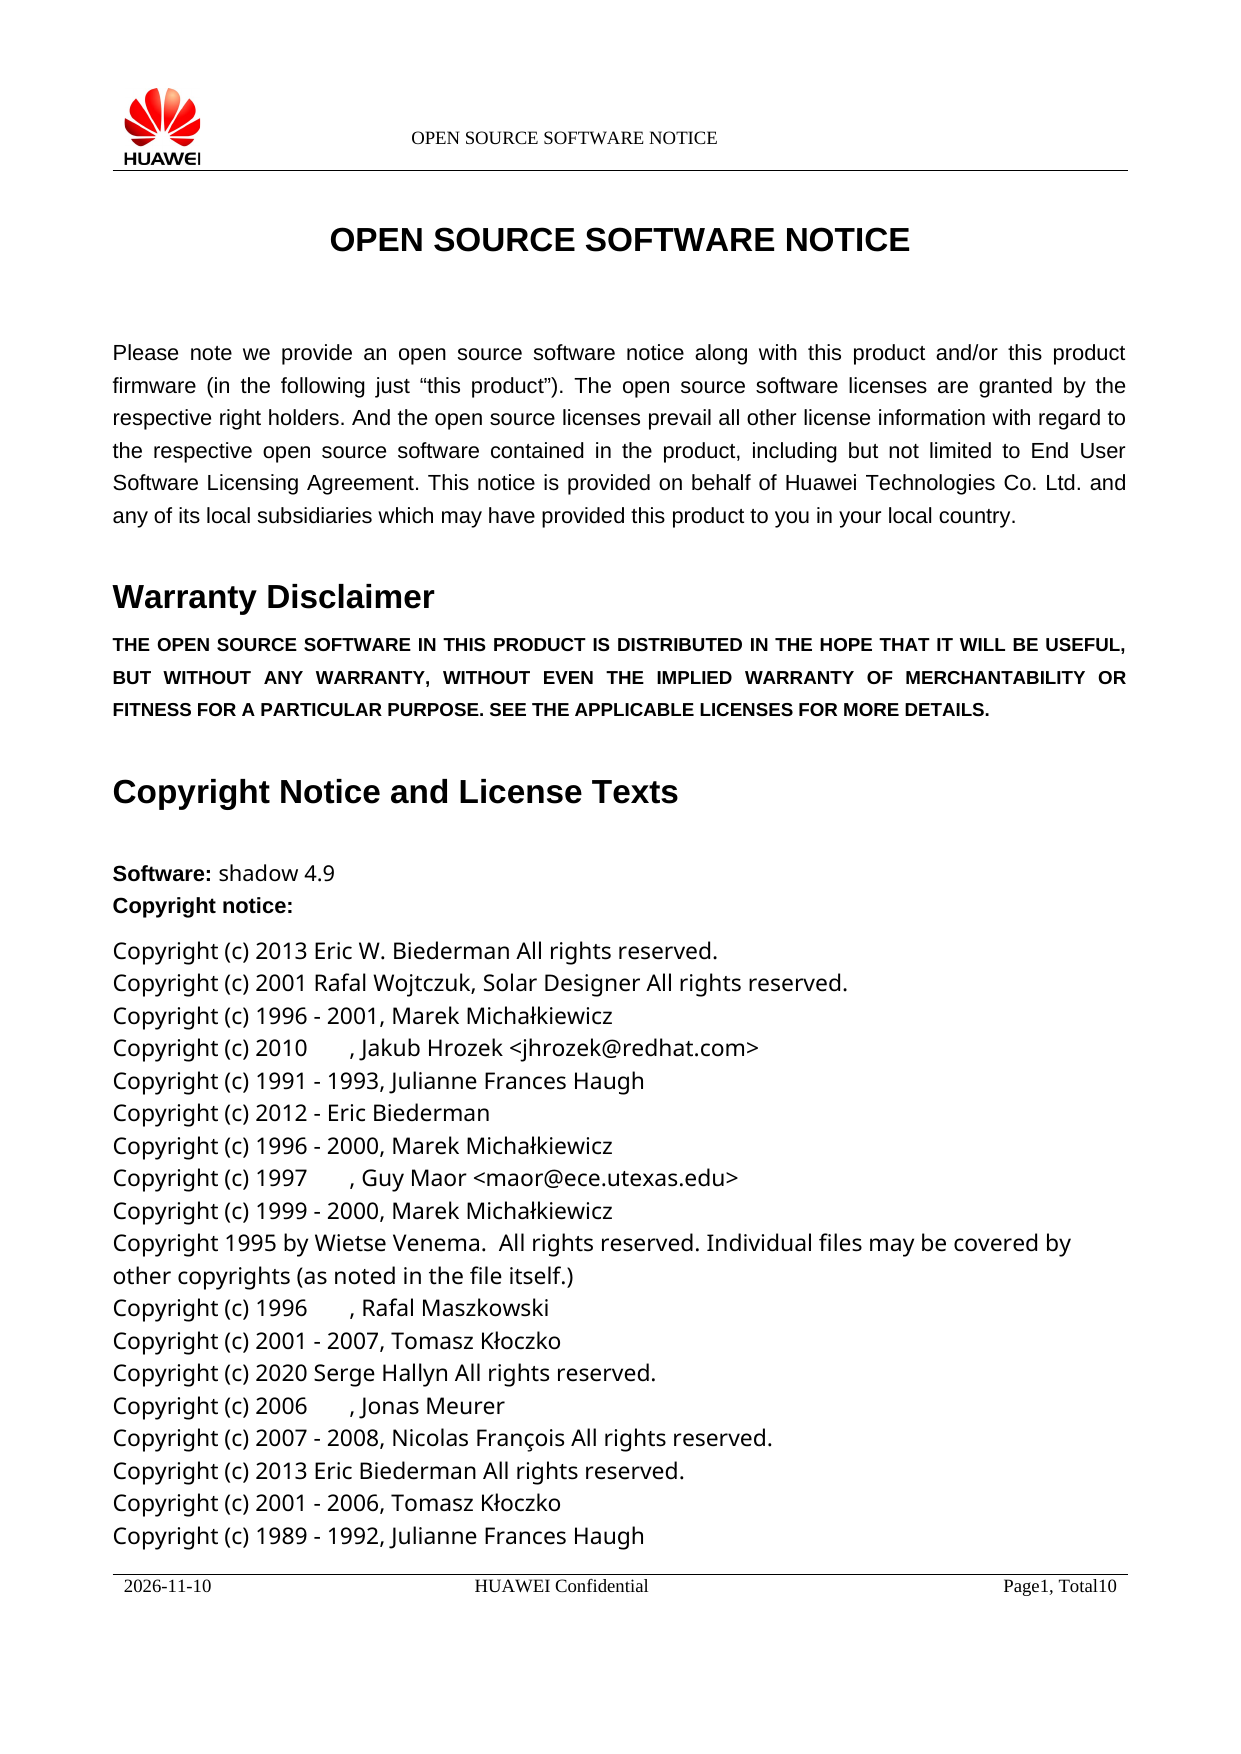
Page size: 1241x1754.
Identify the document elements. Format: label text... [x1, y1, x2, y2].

text Copyright Notice and License Texts [112, 759, 1128, 824]
text Warranty Disclaimer [112, 564, 1128, 629]
picture [124, 88, 201, 165]
text OPEN SOURCE SOFTWARE NOTICE [112, 206, 1128, 271]
text The open source software in this product is distributed in the hope that it will be useful, but WITHOUT ANY WARRANTY, without even the implied warranty of MERCHANTABILITY or FITNESS FOR A PARTICULAR PURPOSE. See the applicable licenses for more details. [112, 629, 1128, 726]
text Copyright notice: [112, 889, 1128, 921]
title Software: shadow 4.9 [112, 856, 1128, 889]
text Please note we provide an open source software notice along with this product and/or this product firmware (in the following just “this product”). The open source software licenses are granted by the respective right holders. And the open source licenses prevail all other license information with regard to the respective open source software contained in the product, including but not limited to End User Software Licensing Agreement. This notice is provided on behalf of Huawei Technologies Co. Ltd. and any of its local subsidiaries which may have provided this product to you in your local country. [112, 336, 1128, 531]
